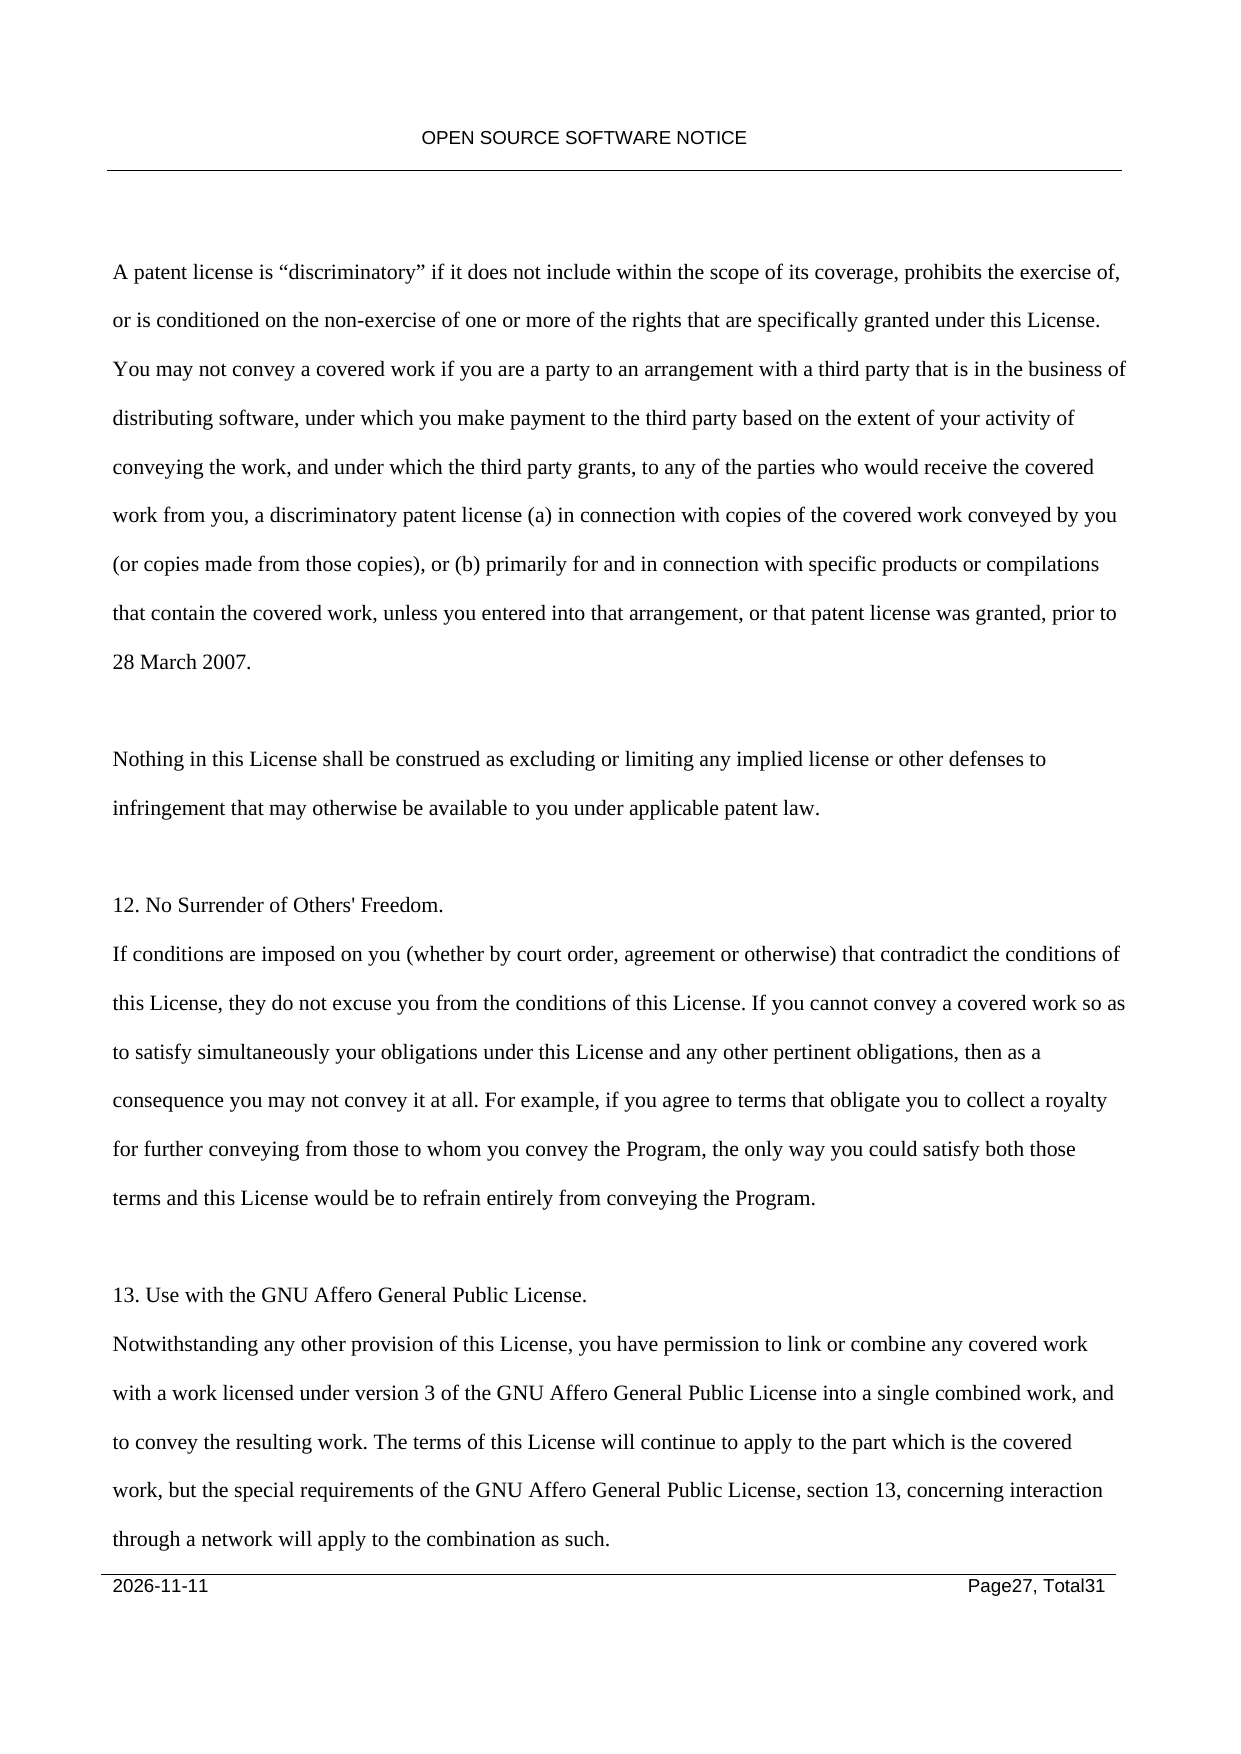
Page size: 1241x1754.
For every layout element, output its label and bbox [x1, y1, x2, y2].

text [112, 206, 1128, 1555]
